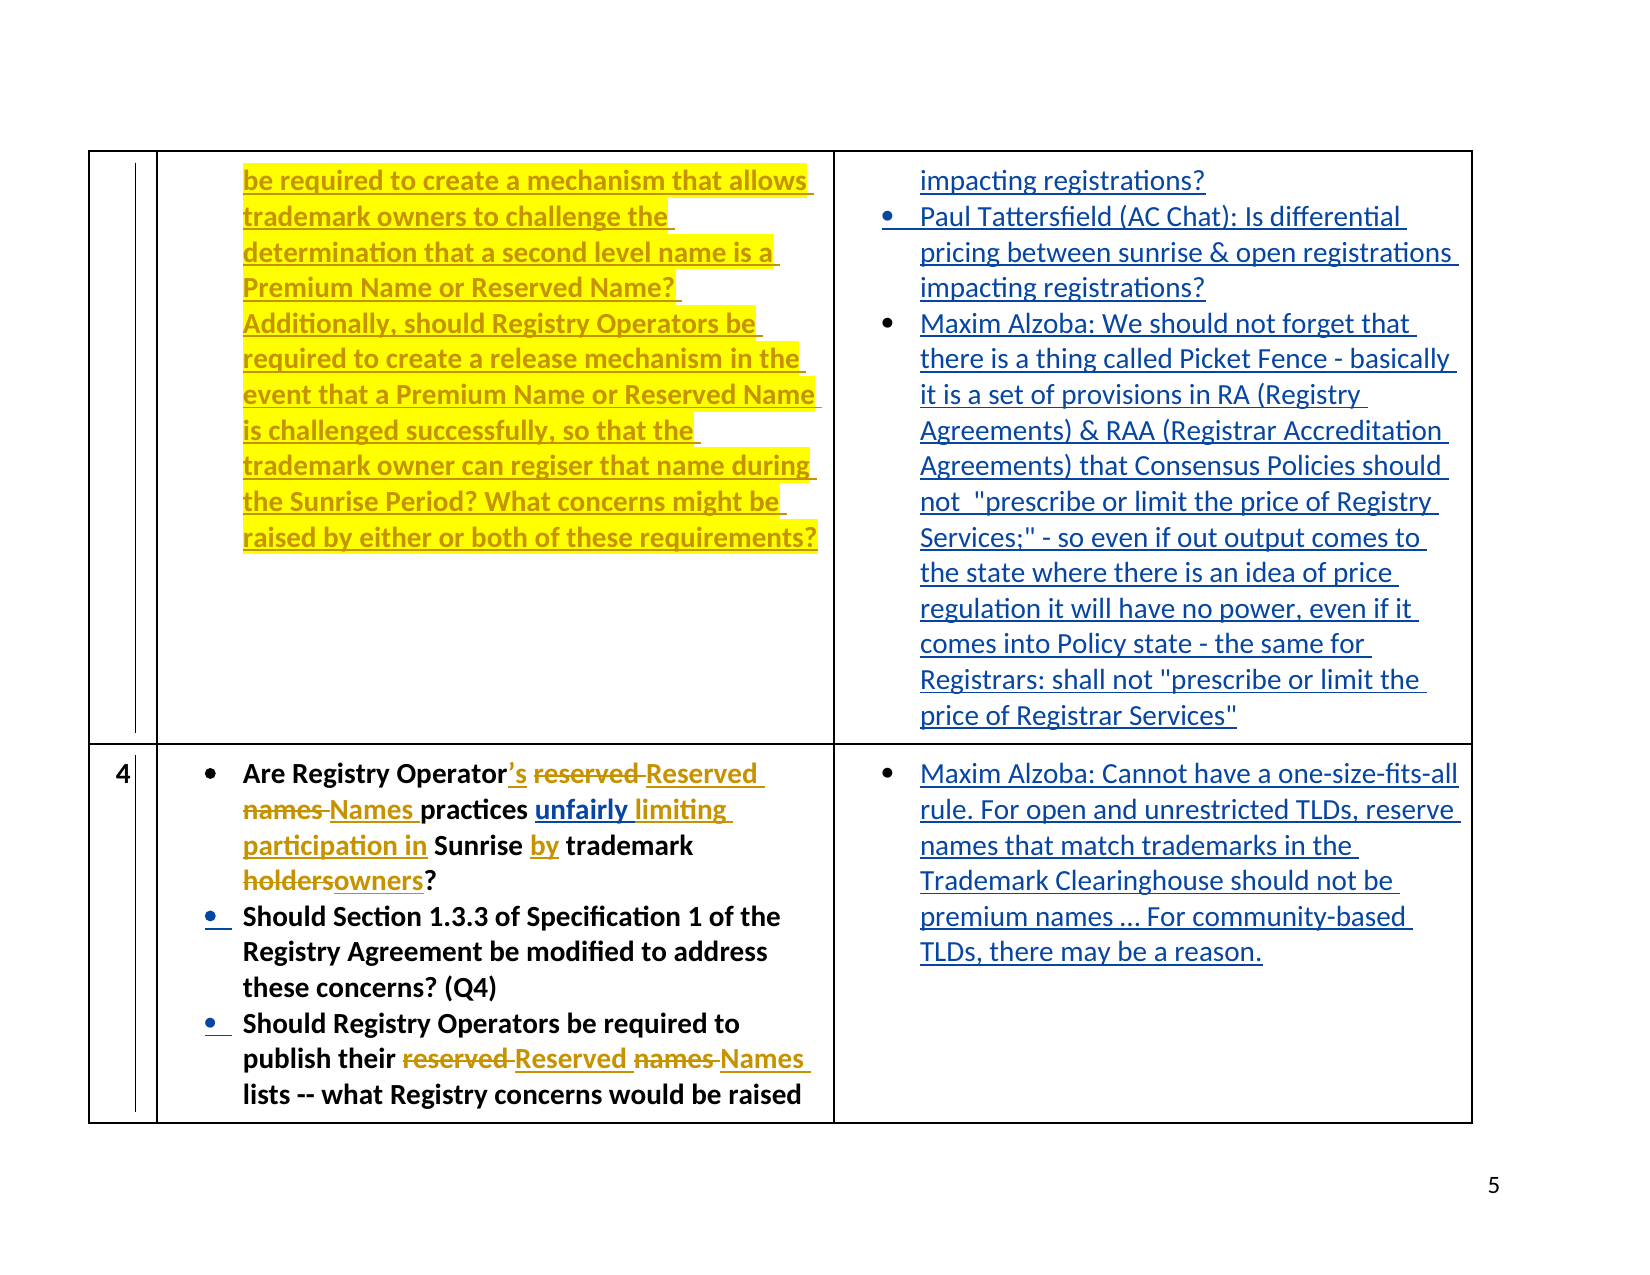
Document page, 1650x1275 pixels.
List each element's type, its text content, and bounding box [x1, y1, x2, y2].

table_cell [835, 152, 1471, 743]
table_cell [835, 745, 1471, 1122]
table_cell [158, 152, 833, 743]
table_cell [158, 745, 833, 1122]
table_cell 3 [90, 152, 156, 743]
table_cell 4 [90, 745, 156, 1122]
